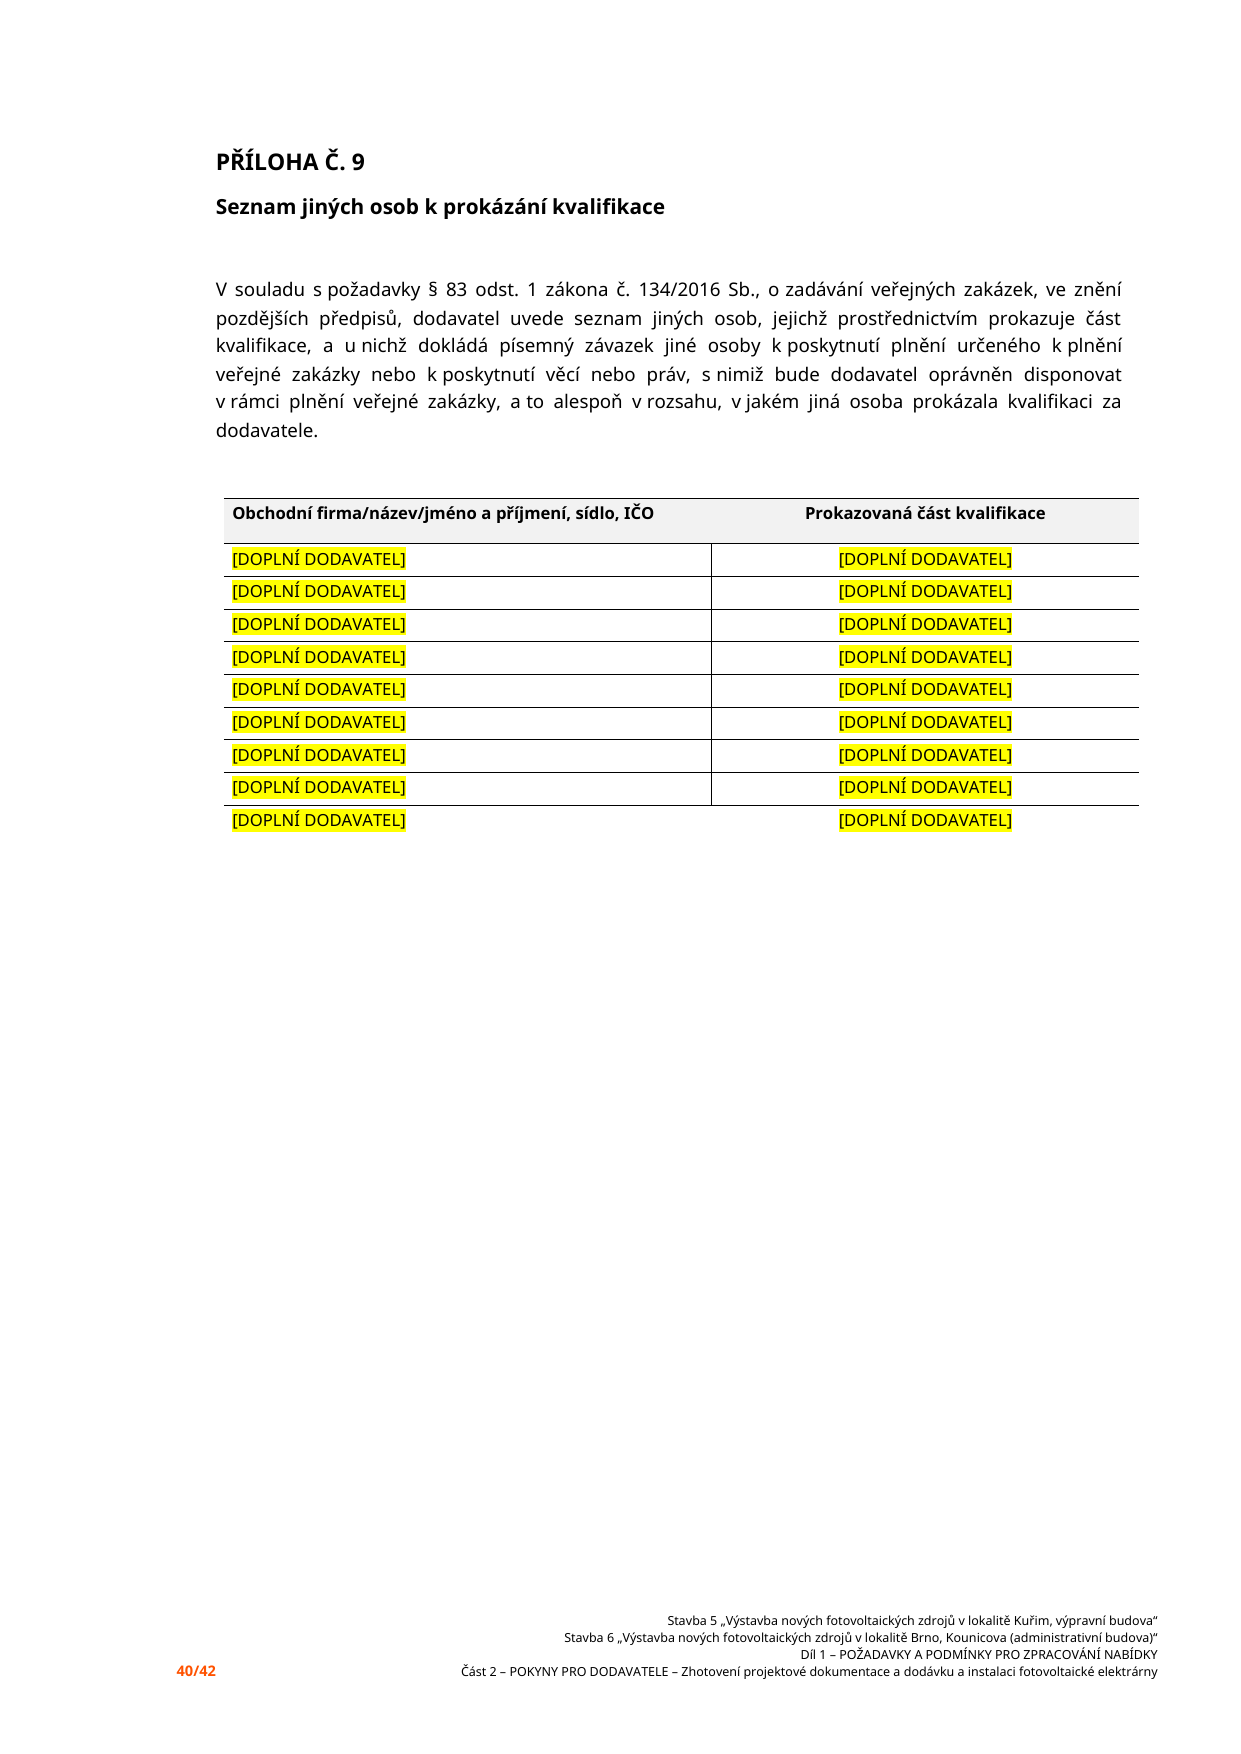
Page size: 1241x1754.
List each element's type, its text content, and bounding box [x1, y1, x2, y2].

text Příloha č. 9 [216, 146, 1122, 177]
table_cell [DOPLNÍ DODAVATEL] [712, 642, 1139, 674]
table_cell [DOPLNÍ DODAVATEL] [711, 806, 1139, 837]
table_header Obchodní firma/název/jméno a příjmení, sídlo, IČO [224, 499, 711, 543]
table_cell [DOPLNÍ DODAVATEL] [224, 610, 711, 641]
table_cell [DOPLNÍ DODAVATEL] [224, 642, 711, 674]
table_cell [DOPLNÍ DODAVATEL] [224, 773, 711, 805]
table_cell [DOPLNÍ DODAVATEL] [224, 708, 711, 739]
text Seznam jiných osob k prokázání kvalifikace [216, 192, 1122, 221]
table_header Prokazovaná část kvalifikace [711, 499, 1139, 543]
text V souladu s požadavky § 83 odst. 1 zákona č. 134/2016 Sb., o zadávání veřejných zakázek, ve znění pozdějších předpisů, dodavatel uvede seznam jiných osob, jejichž prostřednictvím prokazuje část kvalifikace, a u nichž dokládá písemný závazek jiné osoby k poskytnutí plnění určeného k plnění veřejné zakázky nebo k poskytnutí věcí nebo práv, s nimiž bude dodavatel oprávněn disponovat v rámci plnění veřejné zakázky, a to alespoň v rozsahu, v jakém jiná osoba prokázala kvalifikaci za dodavatele. [216, 277, 1122, 442]
table_cell [DOPLNÍ DODAVATEL] [712, 708, 1139, 739]
table_cell [DOPLNÍ DODAVATEL] [712, 675, 1139, 707]
table_cell [DOPLNÍ DODAVATEL] [224, 675, 711, 707]
table_cell [DOPLNÍ DODAVATEL] [712, 577, 1139, 608]
table_cell [DOPLNÍ DODAVATEL] [224, 806, 711, 837]
table_cell [DOPLNÍ DODAVATEL] [712, 773, 1139, 805]
table_cell [DOPLNÍ DODAVATEL] [224, 577, 711, 608]
table_cell [DOPLNÍ DODAVATEL] [712, 544, 1139, 576]
table_cell [DOPLNÍ DODAVATEL] [712, 610, 1139, 641]
table_cell [DOPLNÍ DODAVATEL] [712, 740, 1139, 772]
table_cell [DOPLNÍ DODAVATEL] [224, 740, 711, 772]
table_cell [DOPLNÍ DODAVATEL] [224, 544, 711, 576]
